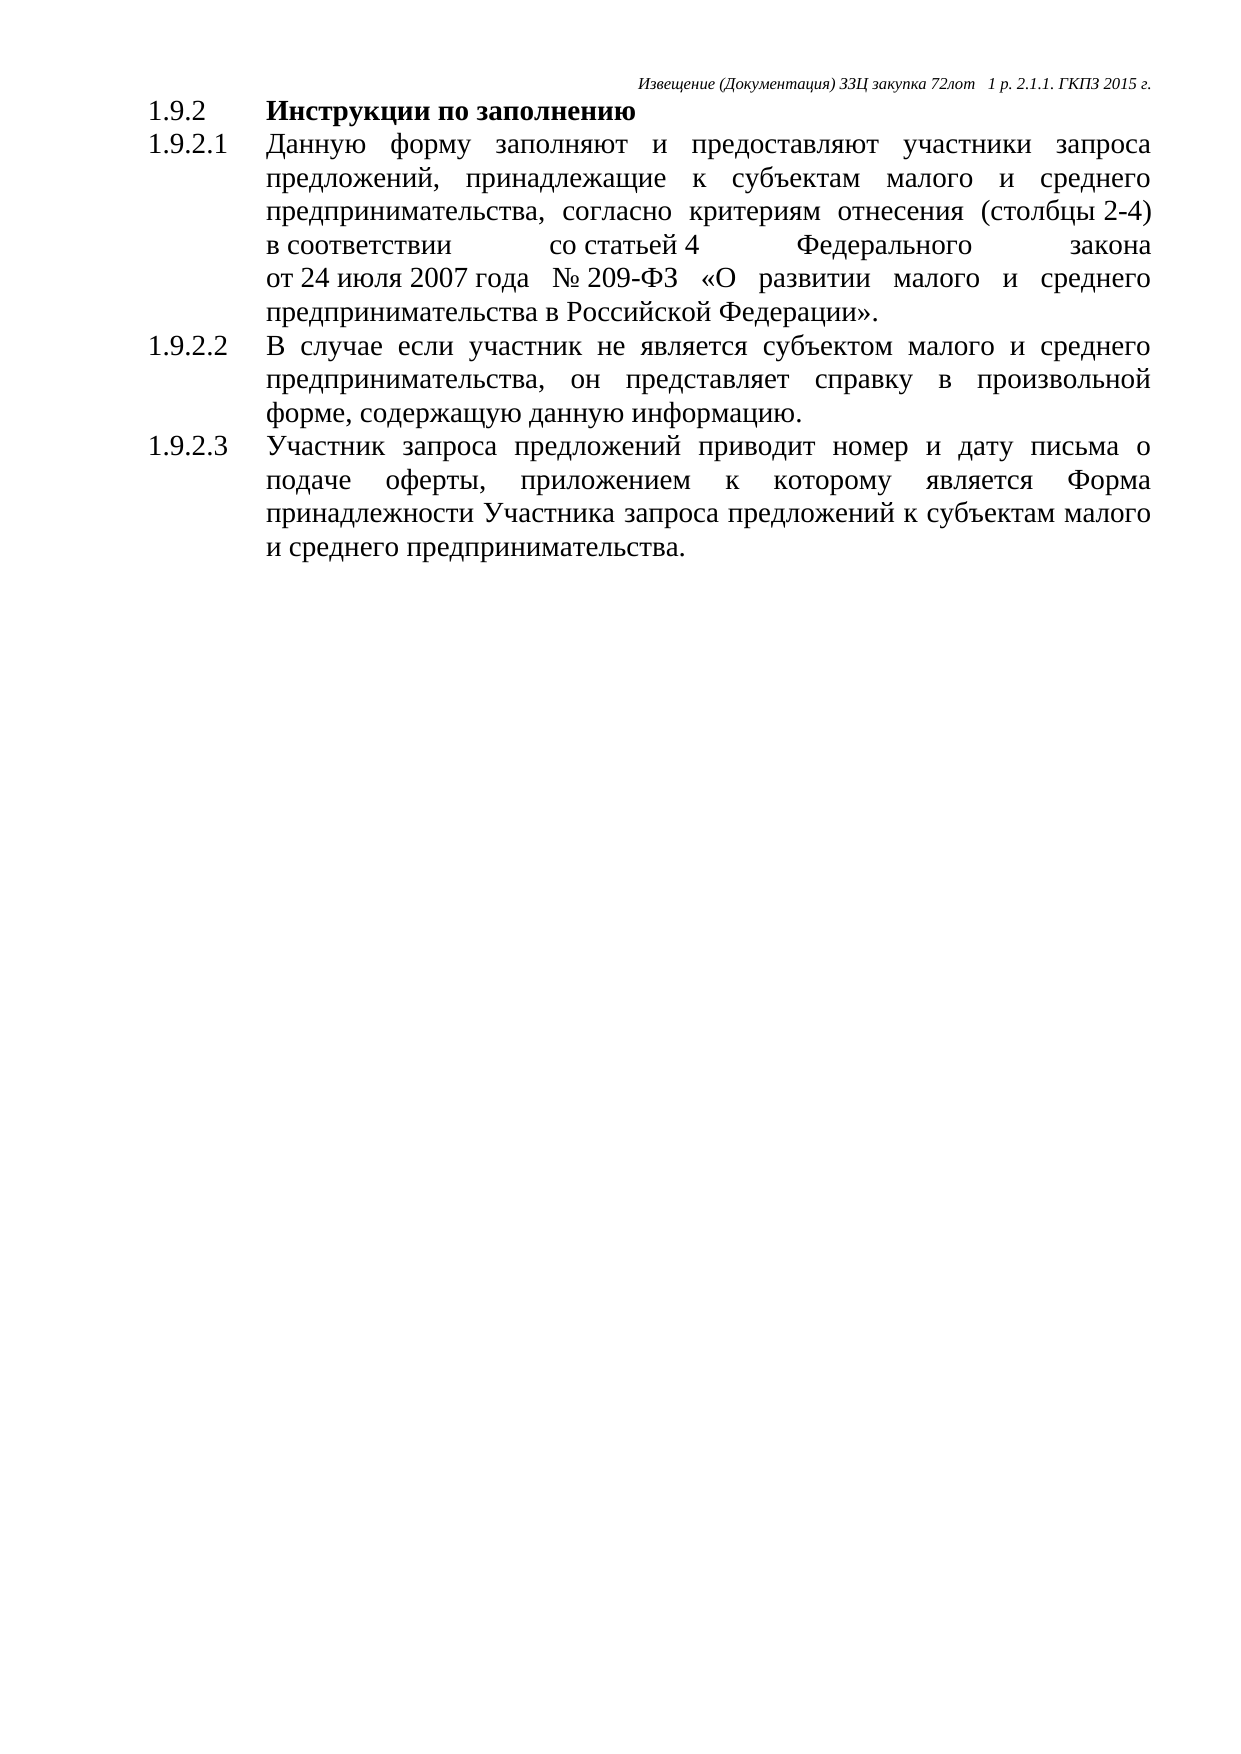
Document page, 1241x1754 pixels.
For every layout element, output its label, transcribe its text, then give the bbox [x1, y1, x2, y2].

list Инструкции по заполнению [148, 93, 1152, 126]
list Данную форму заполняют и предоставляют участники запроса предложений, принадлежащие к субъектам малого и среднего предпринимательства, согласно критериям отнесения (столбцы 2-4) в соответствии со статьей 4 Федерального закона от 24 июля 2007 года № 209-ФЗ «О развитии малого и среднего предпринимательства в Российской Федерации». [148, 126, 1152, 328]
list В случае если участник не является субъектом малого и среднего предпринимательства, он представляет справку в произвольной форме, содержащую данную информацию. [148, 328, 1152, 428]
list Участник запроса предложений приводит номер и дату письма о подаче оферты, приложением к которому является Форма принадлежности Участника запроса предложений к субъектам малого и среднего предпринимательства. [148, 428, 1152, 562]
